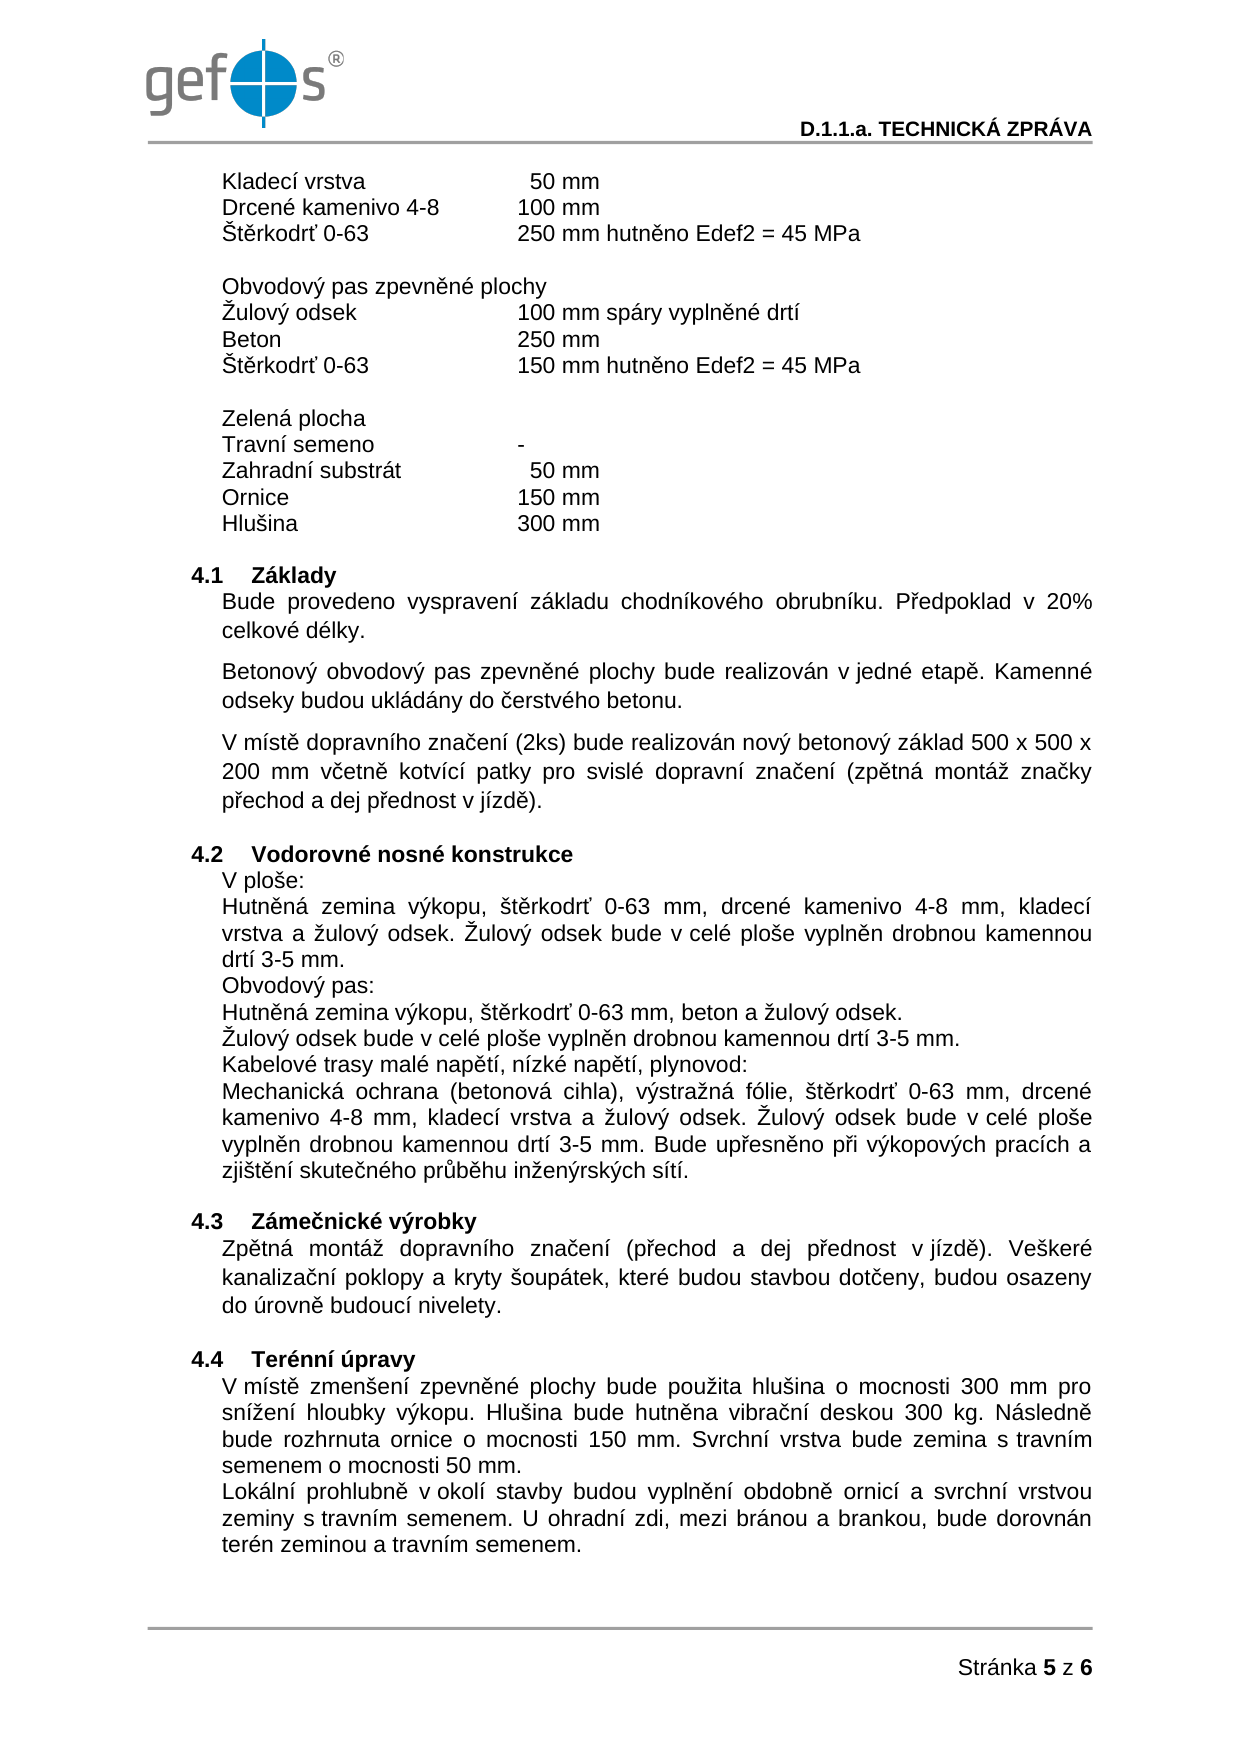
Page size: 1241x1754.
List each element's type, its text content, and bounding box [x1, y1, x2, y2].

text Ornice 150 mm [222, 484, 1092, 510]
list Terénní úpravy [191, 1346, 1092, 1373]
text Lokální prohlubně v okolí stavby budou vyplnění obdobně ornicí a svrchní vrstvou zeminy s travním semenem. U ohradní zdi, mezi bránou a brankou, bude dorovnán terén zeminou a travním semenem. [222, 1478, 1092, 1557]
text Zelená plocha [222, 405, 1092, 431]
list Zpětná montáž dopravního značení (přechod a dej přednost v jízdě). Veškeré kanalizační poklopy a kryty šoupátek, které budou stavbou dotčeny, budou osazeny do úrovně budoucí nivelety. [222, 1234, 1092, 1319]
picture [146, 39, 344, 128]
text Hutněná zemina výkopu, štěrkodrť 0-63 mm, drcené kamenivo 4-8 mm, kladecí vrstva a žulový odsek. Žulový odsek bude v celé ploše vyplněn drobnou kamennou drtí 3-5 mm. [222, 893, 1092, 972]
text Žulový odsek 100 mm spáry vyplněné drtí [222, 299, 1092, 326]
text Bude provedeno vyspravení základu chodníkového obrubníku. Předpoklad v 20% celkové délky. [222, 588, 1092, 643]
text Beton 250 mm [222, 326, 1092, 352]
text V ploše: [222, 867, 1092, 893]
text Obvodový pas zpevněné plochy [222, 273, 1092, 299]
list Vodorovné nosné konstrukce [191, 841, 1092, 867]
text Drcené kamenivo 4-8 100 mm [222, 194, 1092, 220]
text Žulový odsek bude v celé ploše vyplněn drobnou kamennou drtí 3-5 mm. [222, 1025, 1092, 1051]
list Základy [191, 562, 1092, 588]
text Štěrkodrť 0-63 150 mm hutněno Edef2 = 45 MPa [222, 352, 1092, 378]
text Obvodový pas: [222, 972, 1092, 999]
text Travní semeno - [222, 431, 1092, 457]
text Štěrkodrť 0-63 250 mm hutněno Edef2 = 45 MPa [222, 220, 1092, 247]
text Hutněná zemina výkopu, štěrkodrť 0-63 mm, beton a žulový odsek. [222, 999, 1092, 1025]
text Betonový obvodový pas zpevněné plochy bude realizován v jedné etapě. Kamenné odseky budou ukládány do čerstvého betonu. [222, 658, 1092, 714]
text Mechanická ochrana (betonová cihla), výstražná fólie, štěrkodrť 0-63 mm, drcené kamenivo 4-8 mm, kladecí vrstva a žulový odsek. Žulový odsek bude v celé ploše vyplněn drobnou kamennou drtí 3-5 mm. Bude upřesněno při výkopových pracích a zjištění skutečného průběhu inženýrských sítí. [222, 1078, 1092, 1183]
text V místě zmenšení zpevněné plochy bude použita hlušina o mocnosti 300 mm pro snížení hloubky výkopu. Hlušina bude hutněna vibrační deskou 300 kg. Následně bude rozhrnuta ornice o mocnosti 150 mm. Svrchní vrstva bude zemina s travním semenem o mocnosti 50 mm. [222, 1373, 1092, 1478]
text Kabelové trasy malé napětí, nízké napětí, plynovod: [222, 1051, 1092, 1078]
text Zahradní substrát 50 mm [222, 457, 1092, 484]
text Hlušina 300 mm [222, 510, 1092, 537]
list Zámečnické výrobky [191, 1208, 1092, 1234]
text Kladecí vrstva 50 mm [222, 168, 1092, 194]
list V místě dopravního značení (2ks) bude realizován nový betonový základ 500 x 500 x 200 mm včetně kotvící patky pro svislé dopravní značení (zpětná montáž značky přechod a dej přednost v jízdě). [222, 729, 1092, 813]
